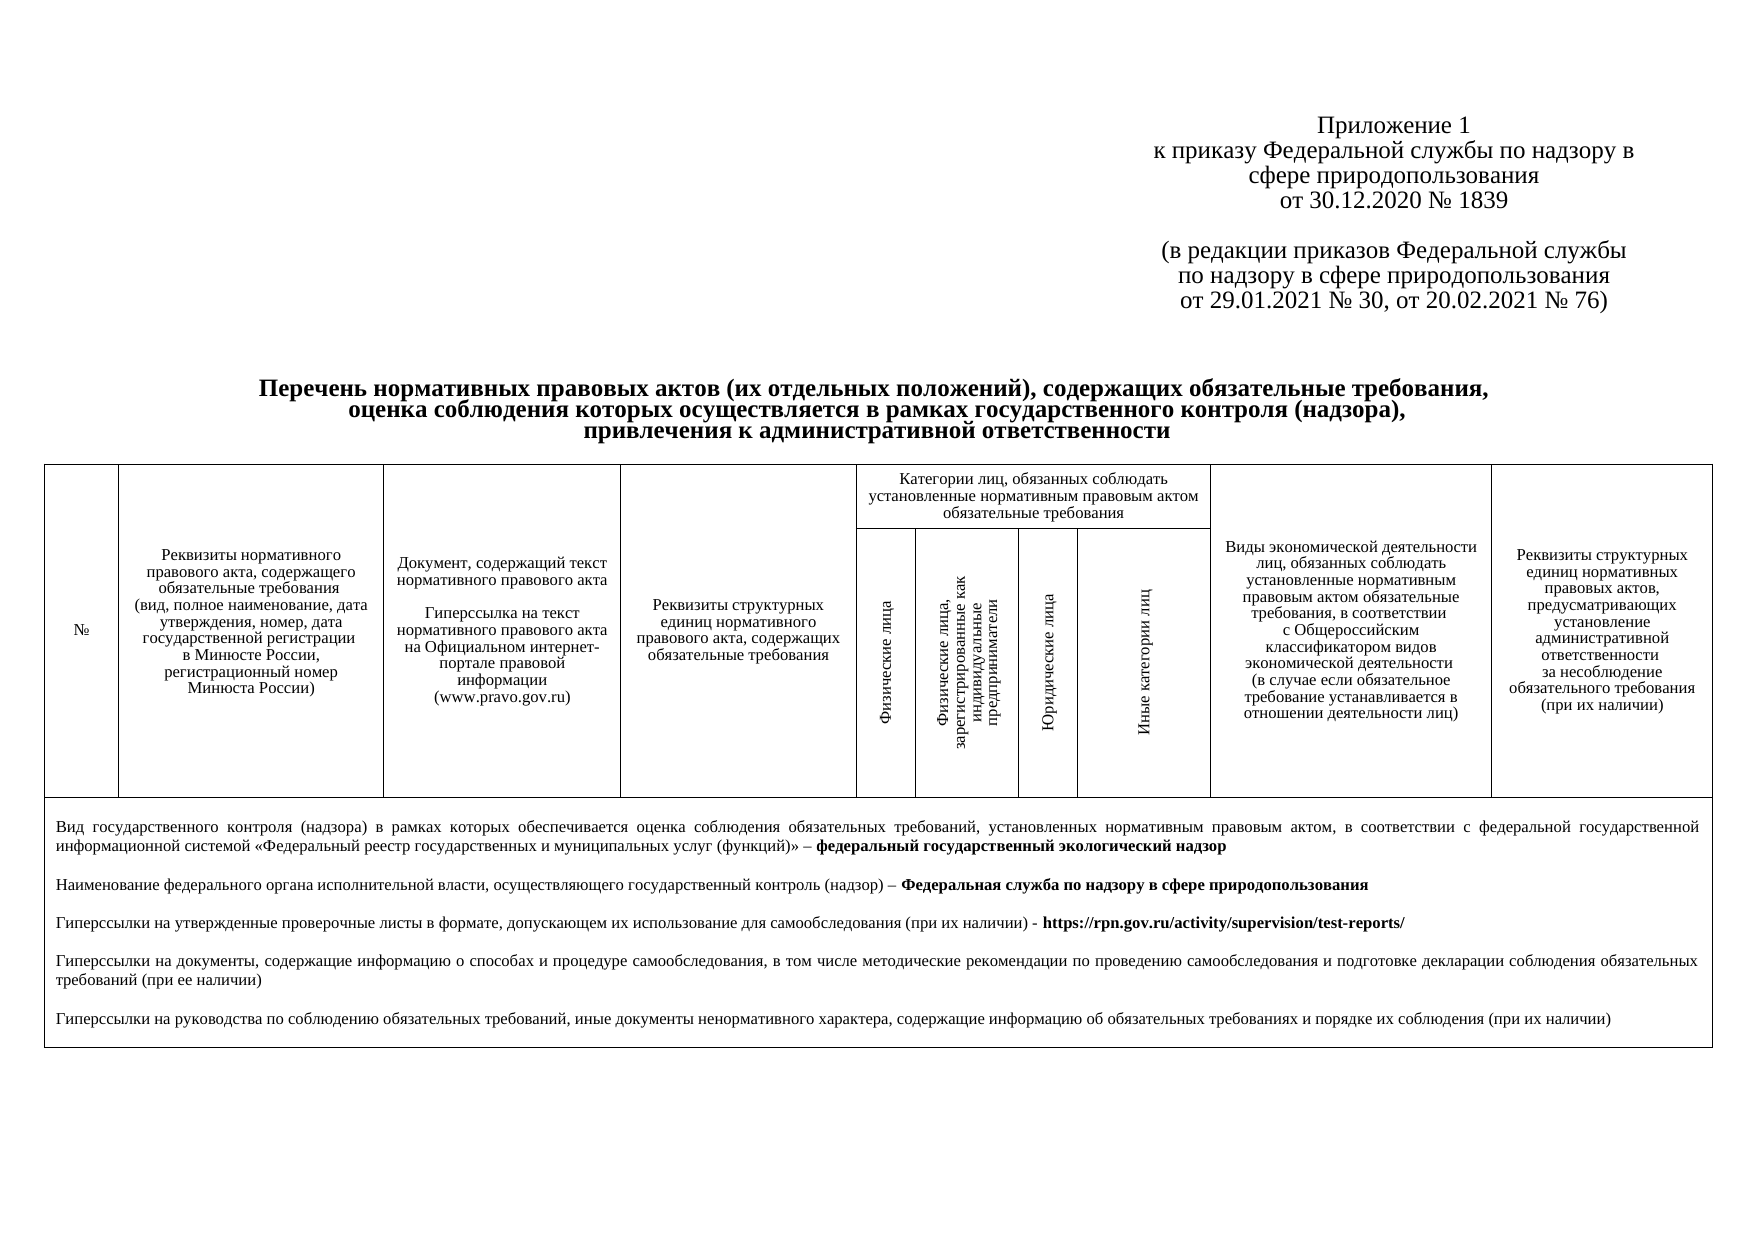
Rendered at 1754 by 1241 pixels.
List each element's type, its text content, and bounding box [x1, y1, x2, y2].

text от 30.12.2020 № 1839 [1152, 188, 1636, 213]
text к приказу Федеральной службы по надзору в сфере природопользования [1152, 138, 1636, 188]
table_header Виды экономической деятельности лиц, обязанных соблюдать установленные нормативным правовым актом обязательные требования, в соответствии с Общероссийским классификатором видов экономической деятельности (в случае если обязательное требование устанавливается в отношении деятельности лиц) [1211, 465, 1491, 797]
table_cell Иные категории лиц [1078, 529, 1210, 797]
table_header Реквизиты нормативного правового акта, содержащего обязательные требования (вид, полное наименование, дата утверждения, номер, дата государственной регистрации в Минюсте России, регистрационный номер Минюста России) [119, 465, 383, 797]
text (в редакции приказов Федеральной службы по надзору в сфере природопользования [1152, 238, 1636, 288]
table_cell Физические лица [857, 529, 915, 797]
table_cell Физические лица, зарегистрированные как индивидуальные предприниматели [916, 529, 1018, 797]
table_header № [45, 465, 118, 797]
table_cell Вид государственного контроля (надзора) в рамках которых обеспечивается оценка соблюдения обязательных требований, установленных нормативным правовым актом, в соответствии с федеральной государственной информационной системой «Федеральный реестр государственных и муниципальных услуг (функций)» – федеральный государственный экологический надзор Наименование федерального органа исполнительной власти, осуществляющего государственный контроль (надзор) – Федеральная служба по надзору в сфере природопользования Гиперссылки на утвержденные проверочные листы в формате, допускающем их использование для самообследования (при их наличии) - https://rpn.gov.ru/activity/supervision/test-reports/ Гиперссылки на документы, содержащие информацию о способах и процедуре самообследования, в том числе методические рекомендации по проведению самообследования и подготовке декларации соблюдения обязательных требований (при ее наличии) Гиперссылки на руководства по соблюдению обязательных требований, иные документы ненормативного характера, содержащие информацию об обязательных требованиях и порядке их соблюдения (при их наличии) [45, 798, 1712, 1047]
table_header Реквизиты структурных единиц нормативного правового акта, содержащих обязательные требования [621, 465, 856, 797]
table_cell Юридические лица [1019, 529, 1077, 797]
text от 29.01.2021 № 30, от 20.02.2021 № 76) [1152, 288, 1636, 313]
table_header Реквизиты структурных единиц нормативных правовых актов, предусматривающих установление административной ответственности за несоблюдение обязательного требования (при их наличии) [1492, 465, 1712, 797]
table_header Документ, содержащий текст нормативного правового акта Гиперссылка на текст нормативного правового акта на Официальном интернет-портале правовой информации (www.pravo.gov.ru) [384, 465, 620, 797]
text Перечень нормативных правовых актов (их отдельных положений), содержащих обязательные требования, оценка соблюдения которых осуществляется в рамках государственного контроля (надзора), привлечения к административной ответственности [118, 380, 1636, 443]
table_header Категории лиц, обязанных соблюдать установленные нормативным правовым актом обязательные требования [857, 465, 1210, 528]
text Приложение 1 [1152, 113, 1636, 138]
